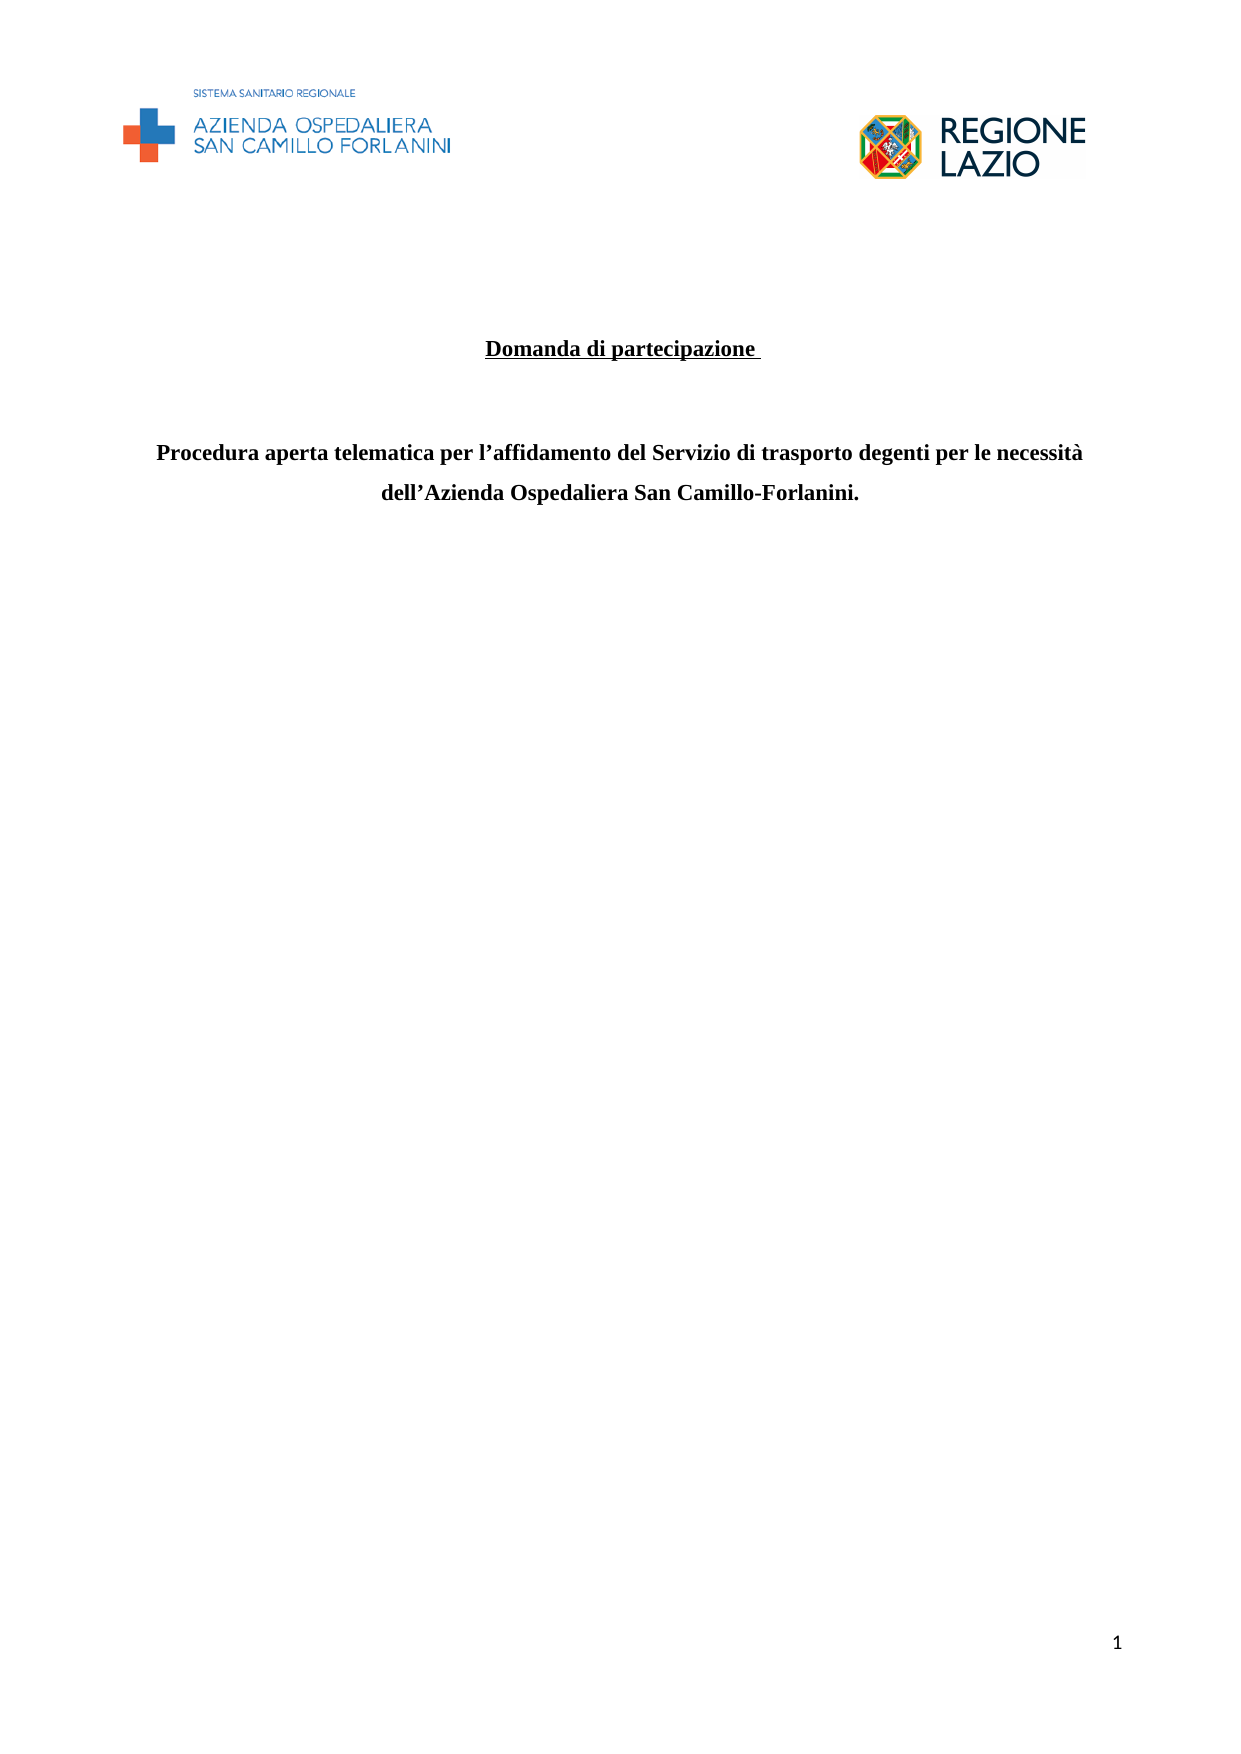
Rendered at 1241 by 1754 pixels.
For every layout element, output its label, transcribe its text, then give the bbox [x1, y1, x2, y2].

text Domanda di partecipazione [118, 335, 1122, 361]
picture [118, 73, 456, 179]
text Procedura aperta telematica per l’affidamento del Servizio di trasporto degenti per le necessità dell’Azienda Ospedaliera San Camillo-Forlanini. [118, 439, 1122, 505]
picture [859, 115, 1086, 179]
